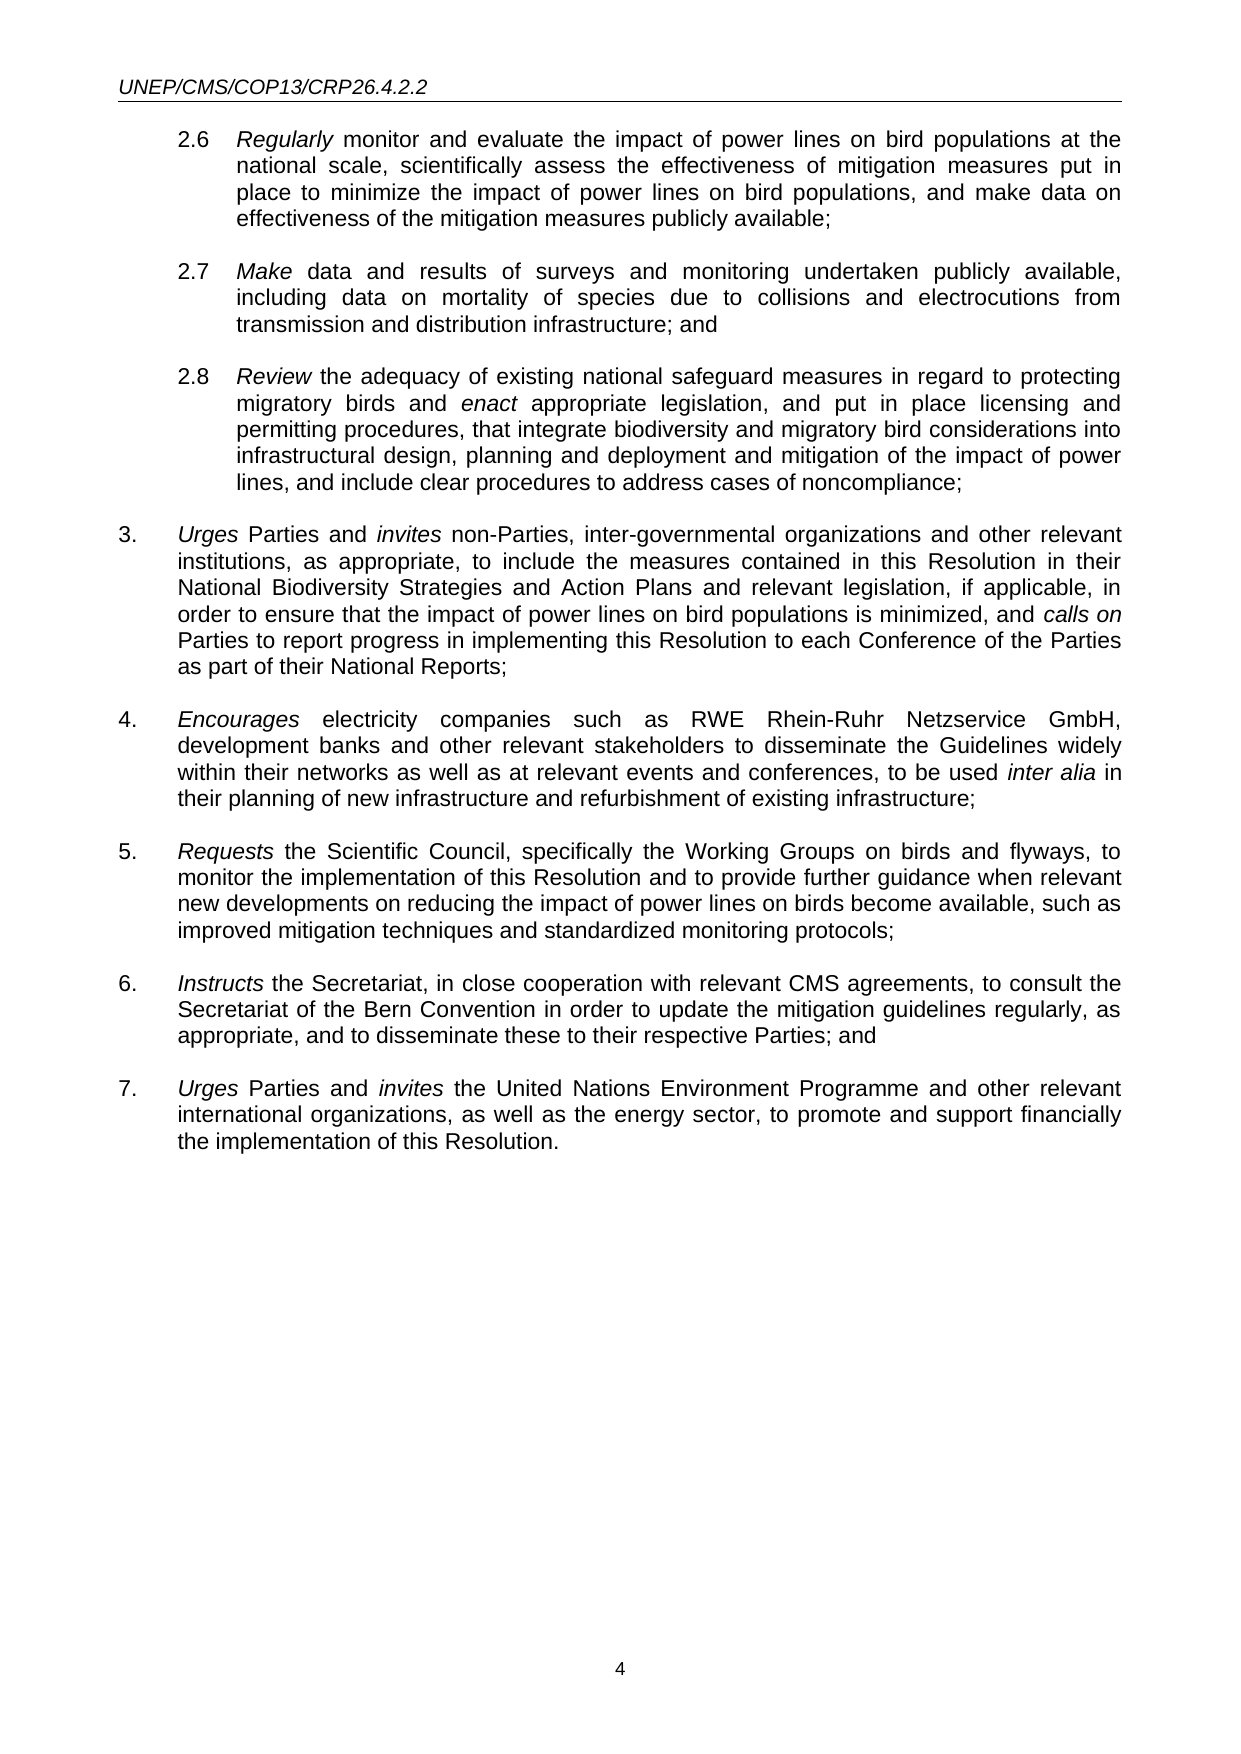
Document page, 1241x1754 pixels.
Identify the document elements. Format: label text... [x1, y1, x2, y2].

list Encourages electricity companies such as RWE Rhein-Ruhr Netzservice GmbH, development banks and other relevant stakeholders to disseminate the Guidelines widely within their networks as well as at relevant events and conferences, to be used inter alia in their planning of new infrastructure and refurbishment of existing infrastructure; [118, 706, 1122, 811]
list Urges Parties and invites non-Parties, inter-governmental organizations and other relevant institutions, as appropriate, to include the measures contained in this Resolution in their National Biodiversity Strategies and Action Plans and relevant legislation, if applicable, in order to ensure that the impact of power lines on bird populations is minimized, and calls on Parties to report progress in implementing this Resolution to each Conference of the Parties as part of their National Reports; [118, 521, 1122, 679]
list Make data and results of surveys and monitoring undertaken publicly available, including data on mortality of species due to collisions and electrocutions from transmission and distribution infrastructure; and [177, 258, 1122, 337]
list Regularly monitor and evaluate the impact of power lines on bird populations at the national scale, scientifically assess the effectiveness of mitigation measures put in place to minimize the impact of power lines on bird populations, and make data on effectiveness of the mitigation measures publicly available; [177, 126, 1122, 232]
list Requests the Scientific Council, specifically the Working Groups on birds and flyways, to monitor the implementation of this Resolution and to provide further guidance when relevant new developments on reducing the impact of power lines on birds become available, such as improved mitigation techniques and standardized monitoring protocols; [118, 838, 1122, 943]
list Review the adequacy of existing national safeguard measures in regard to protecting migratory birds and enact appropriate legislation, and put in place licensing and permitting procedures, that integrate biodiversity and migratory bird considerations into infrastructural design, planning and deployment and mitigation of the impact of power lines, and include clear procedures to address cases of noncompliance; [177, 363, 1122, 495]
list Urges Parties and invites the United Nations Environment Programme and other relevant international organizations, as well as the energy sector, to promote and support financially the implementation of this Resolution. [118, 1075, 1122, 1154]
list Instructs the Secretariat, in close cooperation with relevant CMS agreements, to consult the Secretariat of the Bern Convention in order to update the mitigation guidelines regularly, as appropriate, and to disseminate these to their respective Parties; and [118, 969, 1122, 1048]
